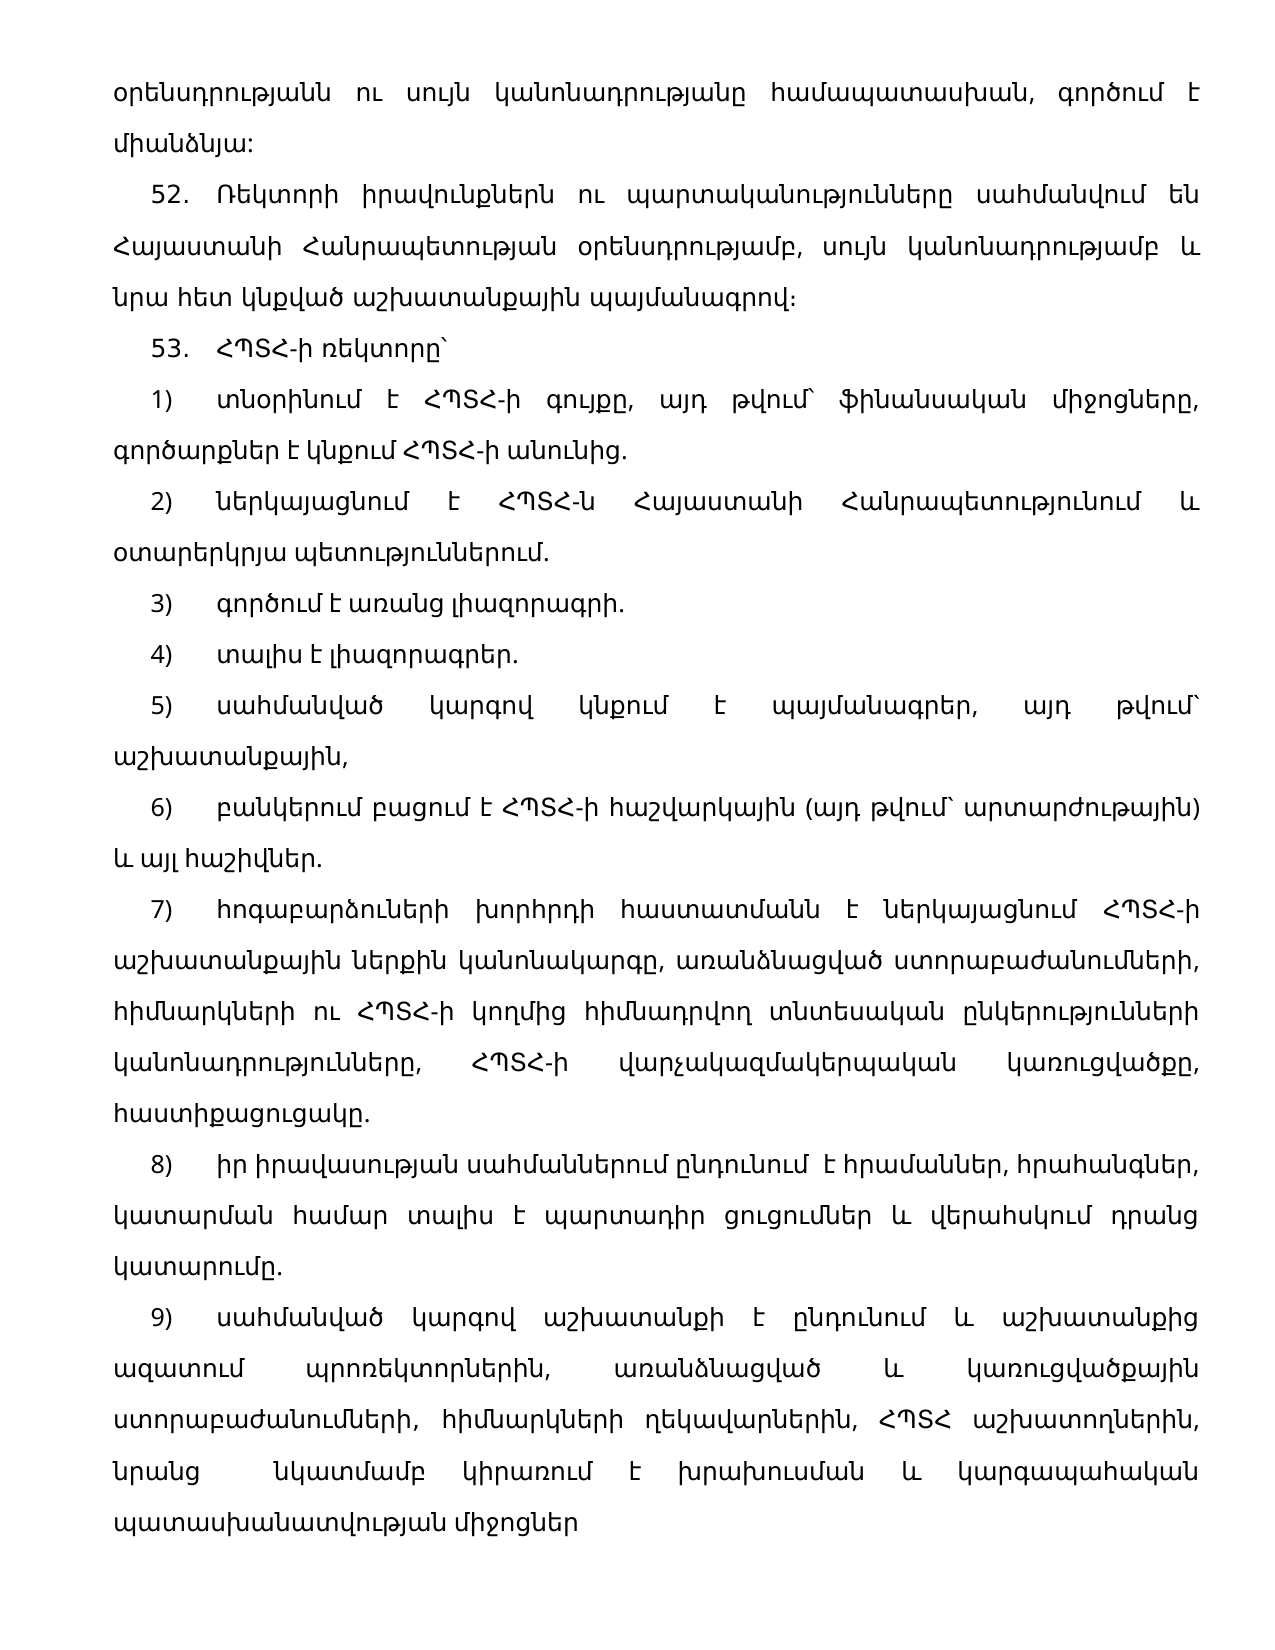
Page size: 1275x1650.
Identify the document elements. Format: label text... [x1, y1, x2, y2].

list Ռեկտորի իրավունքներն ու պարտականությունները սահմանվում են Հայաստանի Հանրապետության օրենսդրությամբ, սույն կանոնադրությամբ և նրա հետ կնքված աշխատանքային պայմանագրով։ [113, 177, 1200, 313]
list 6) բանկերում բացում է ՀՊՏՀ-ի հաշվարկային (այդ թվում` արտարժութային) և այլ հաշիվներ. [113, 789, 1200, 875]
list 7) հոգաբարձուների խորհրդի հաստատմանն է ներկայացնում ՀՊՏՀ-ի աշխատանքային ներքին կանոնակարգը, առանձնացված ստորաբաժանումների, հիմնարկների ու ՀՊՏՀ-ի կողմից հիմնադրվող տնտեսական ընկերությունների կանոնադրությունները, ՀՊՏՀ-ի վարչակազմակերպական կառուցվածքը, հաստիքացուցակը. [113, 892, 1200, 1130]
list 8) իր իրավասության սահմաններում ընդունում է հրամաններ, հրահանգներ, կատարման համար տալիս է պարտադիր ցուցումներ և վերահսկում դրանց կատարումը. [113, 1147, 1200, 1283]
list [113, 75, 1200, 160]
list ՀՊՏՀ-ի ռեկտորը՝ [113, 330, 1200, 364]
list 5) սահմանված կարգով կնքում է պայմանագրեր, այդ թվում` աշխատանքային, [113, 687, 1200, 773]
list 1) տնօրինում է ՀՊՏՀ-ի գույքը, այդ թվում՝ ֆինանսական միջոցները, գործարքներ է կնքում ՀՊՏՀ-ի անունից. [113, 381, 1200, 466]
list տալիս է լիազորագրեր. [113, 636, 1200, 671]
list 9) սահմանված կարգով աշխատանքի է ընդունում և աշխատանքից ազատում պրոռեկտորներին, առանձնացված և կառուցվածքային ստորաբաժանումների, հիմնարկների ղեկավարներին, ՀՊՏՀ աշխատողներին, նրանց նկատմամբ կիրառում է խրախուսման և կարգապահական պատասխանատվության միջոցներ [113, 1300, 1200, 1538]
list գործում է առանց լիազորագրի. [113, 585, 1200, 619]
list ներկայացնում է ՀՊՏՀ-ն Հայաստանի Հանրապետությունում և օտարերկրյա պետություններում. [113, 483, 1200, 568]
